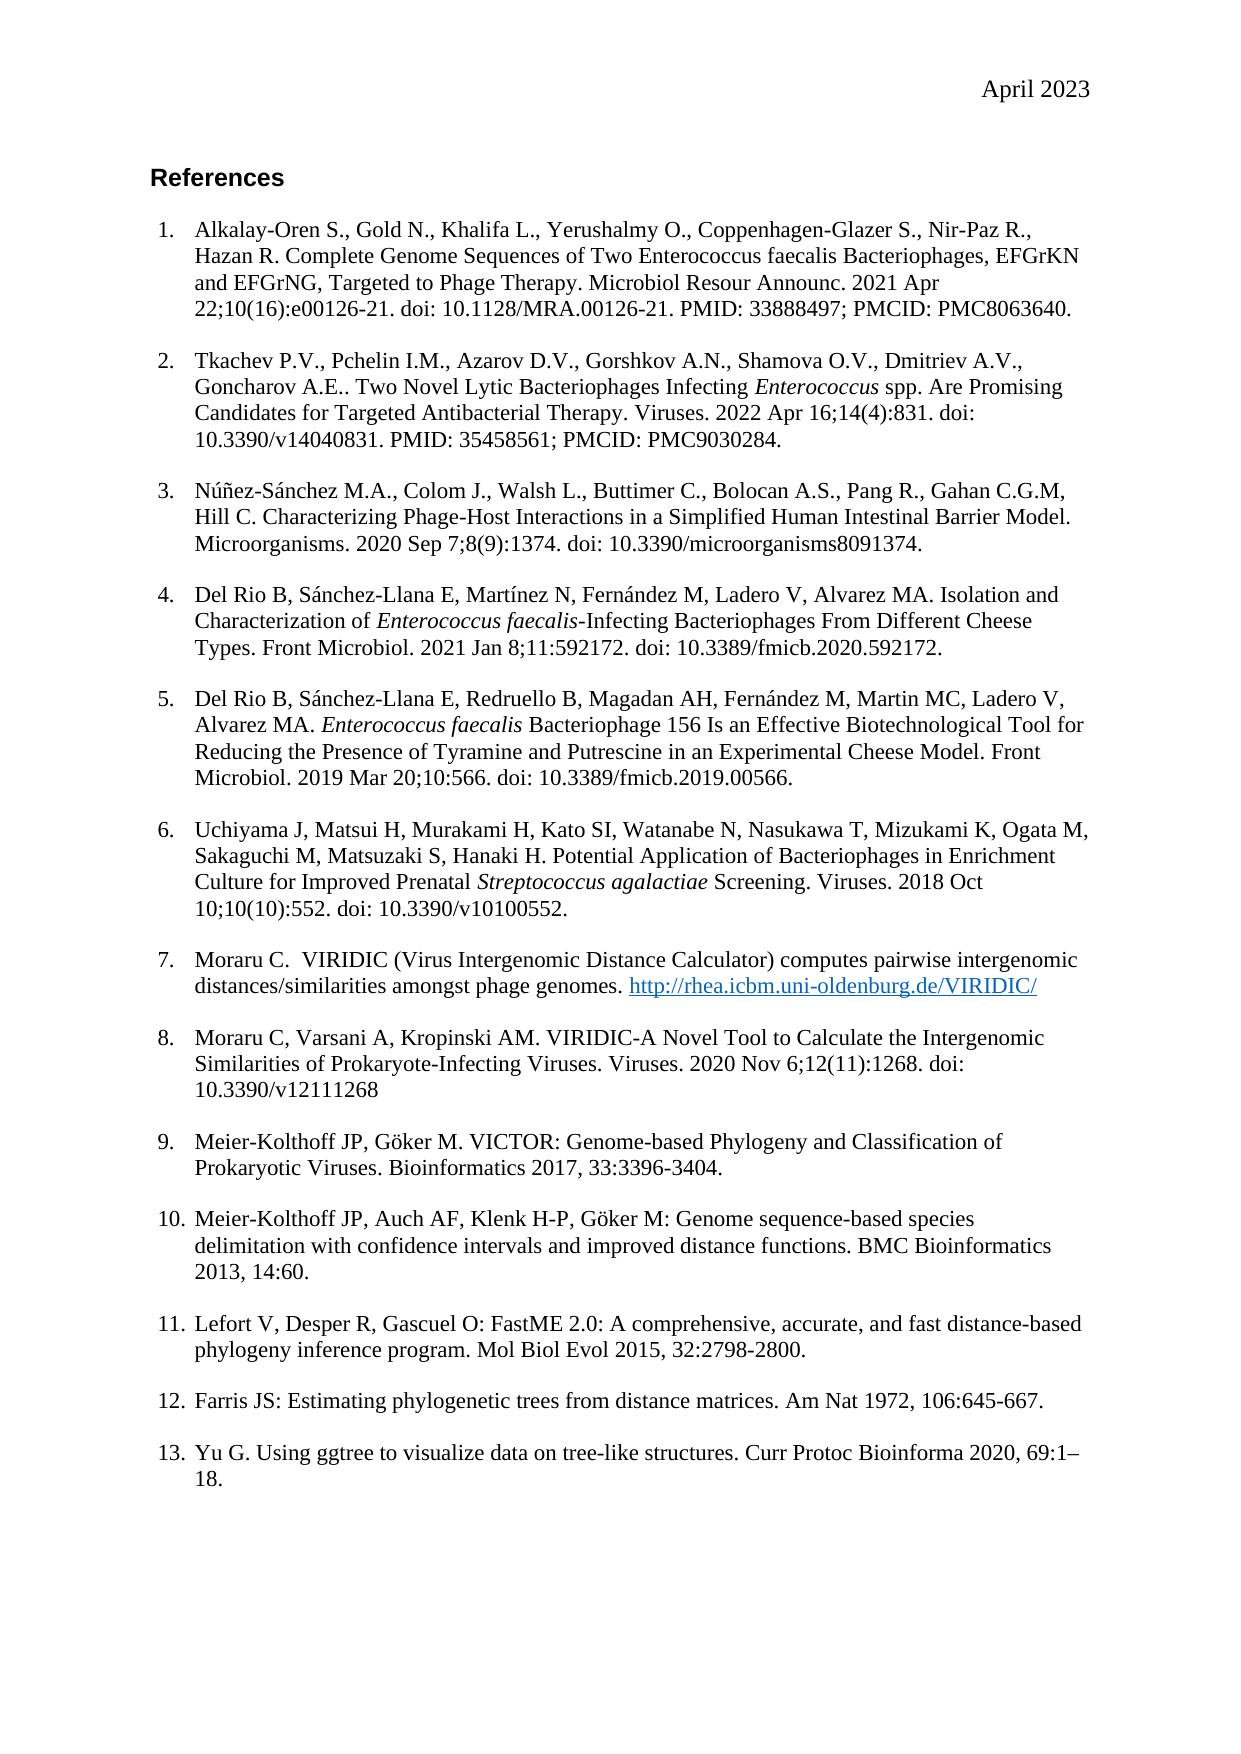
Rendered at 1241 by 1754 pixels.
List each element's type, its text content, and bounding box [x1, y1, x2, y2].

list Tkachev P.V., Pchelin I.M., Azarov D.V., Gorshkov A.N., Shamova O.V., Dmitriev A.V., Goncharov A.E.. Two Novel Lytic Bacteriophages Infecting Enterococcus spp. Are Promising Candidates for Targeted Antibacterial Therapy. Viruses. 2022 Apr 16;14(4):831. doi: 10.3390/v14040831. PMID: 35458561; PMCID: PMC9030284. [157, 347, 1090, 452]
text References [150, 162, 1090, 191]
list Lefort V, Desper R, Gascuel O: FastME 2.0: A comprehensive, accurate, and fast distance-based phylogeny inference program. Mol Biol Evol 2015, 32:2798-2800. [157, 1309, 1090, 1362]
list Meier-Kolthoff JP, Göker M. VICTOR: Genome-based Phylogeny and Classification of Prokaryotic Viruses. Bioinformatics 2017, 33:3396-3404. [157, 1128, 1090, 1181]
list Del Rio B, Sánchez-Llana E, Redruello B, Magadan AH, Fernández M, Martin MC, Ladero V, Alvarez MA. Enterococcus faecalis Bacteriophage 156 Is an Effective Biotechnological Tool for Reducing the Presence of Tyramine and Putrescine in an Experimental Cheese Model. Front Microbiol. 2019 Mar 20;10:566. doi: 10.3389/fmicb.2019.00566. [157, 685, 1090, 791]
list Moraru C. VIRIDIC (Virus Intergenomic Distance Calculator) computes pairwise intergenomic distances/similarities amongst phage genomes. http://rhea.icbm.uni-oldenburg.de/VIRIDIC/ [157, 946, 1090, 999]
list Del Rio B, Sánchez-Llana E, Martínez N, Fernández M, Ladero V, Alvarez MA. Isolation and Characterization of Enterococcus faecalis-Infecting Bacteriophages From Different Cheese Types. Front Microbiol. 2021 Jan 8;11:592172. doi: 10.3389/fmicb.2020.592172. [157, 581, 1090, 660]
list Meier-Kolthoff JP, Auch AF, Klenk H-P, Göker M: Genome sequence-based species delimitation with confidence intervals and improved distance functions. BMC Bioinformatics 2013, 14:60. [157, 1206, 1090, 1284]
list Moraru C, Varsani A, Kropinski AM. VIRIDIC-A Novel Tool to Calculate the Intergenomic Similarities of Prokaryote-Infecting Viruses. Viruses. 2020 Nov 6;12(11):1268. doi: 10.3390/v12111268 [157, 1024, 1090, 1103]
list Uchiyama J, Matsui H, Murakami H, Kato SI, Watanabe N, Nasukawa T, Mizukami K, Ogata M, Sakaguchi M, Matsuzaki S, Hanaki H. Potential Application of Bacteriophages in Enrichment Culture for Improved Prenatal Streptococcus agalactiae Screening. Viruses. 2018 Oct 10;10(10):552. doi: 10.3390/v10100552. [157, 816, 1090, 921]
list Alkalay-Oren S., Gold N., Khalifa L., Yerushalmy O., Coppenhagen-Glazer S., Nir-Paz R., Hazan R. Complete Genome Sequences of Two Enterococcus faecalis Bacteriophages, EFGrKN and EFGrNG, Targeted to Phage Therapy. Microbiol Resour Announc. 2021 Apr 22;10(16):e00126-21. doi: 10.1128/MRA.00126-21. PMID: 33888497; PMCID: PMC8063640. [157, 216, 1090, 322]
list Núñez-Sánchez M.A., Colom J., Walsh L., Buttimer C., Bolocan A.S., Pang R., Gahan C.G.M, Hill C. Characterizing Phage-Host Interactions in a Simplified Human Intestinal Barrier Model. Microorganisms. 2020 Sep 7;8(9):1374. doi: 10.3390/microorganisms8091374. [157, 477, 1090, 556]
list Yu G. Using ggtree to visualize data on tree-like structures. Curr Protoc Bioinforma 2020, 69:1–18. [157, 1439, 1090, 1491]
list Farris JS: Estimating phylogenetic trees from distance matrices. Am Nat 1972, 106:645-667. [157, 1387, 1090, 1414]
